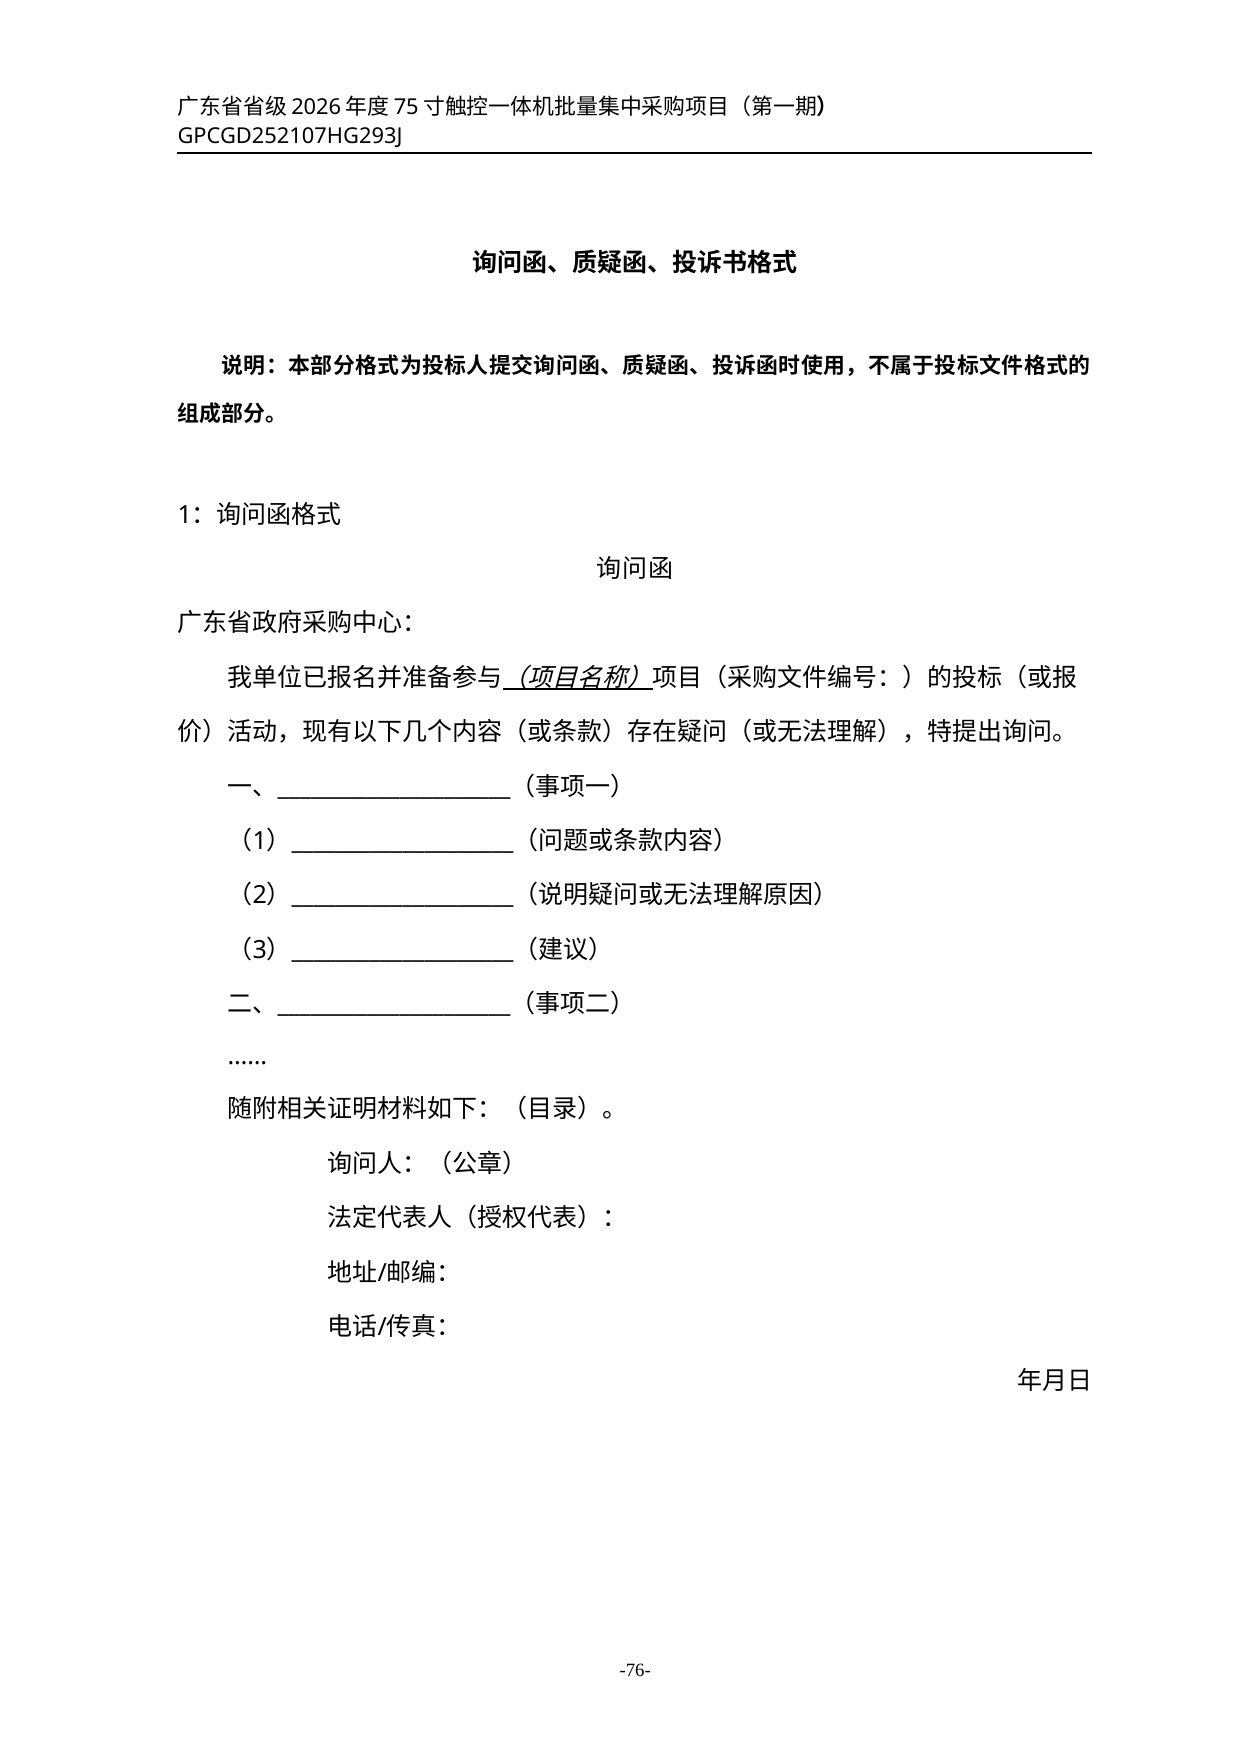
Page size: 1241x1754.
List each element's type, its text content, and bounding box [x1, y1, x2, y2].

text （2）____________________（说明疑问或无法理解原因） [177, 875, 1092, 911]
text 年月日 [177, 1361, 1092, 1397]
text （3）____________________（建议） [177, 929, 1092, 965]
text 电话/传真： [177, 1306, 1092, 1343]
text 一、_____________________（事项一） [177, 766, 1092, 802]
text 询问函 [177, 548, 1092, 585]
text 说明：本部分格式为投标人提交询问函、质疑函、投诉函时使用，不属于投标文件格式的组成部分。 [177, 348, 1092, 427]
text 地址/邮编： [177, 1252, 1092, 1288]
text 二、_____________________（事项二） [177, 983, 1092, 1020]
text 询问人：（公章） [177, 1143, 1092, 1179]
text 我单位已报名并准备参与（项目名称）项目（采购文件编号：）的投标（或报价）活动，现有以下几个内容（或条款）存在疑问（或无法理解），特提出询问。 [177, 657, 1092, 748]
text 1：询问函格式 [177, 494, 1092, 530]
text 询问函、质疑函、投诉书格式 [177, 243, 1092, 279]
text 随附相关证明材料如下：（目录）。 [177, 1089, 1092, 1125]
text （1）____________________（问题或条款内容） [177, 820, 1092, 857]
text …… [177, 1038, 1092, 1072]
text 法定代表人（授权代表）： [177, 1198, 1092, 1234]
text 广东省政府采购中心： [177, 603, 1092, 639]
